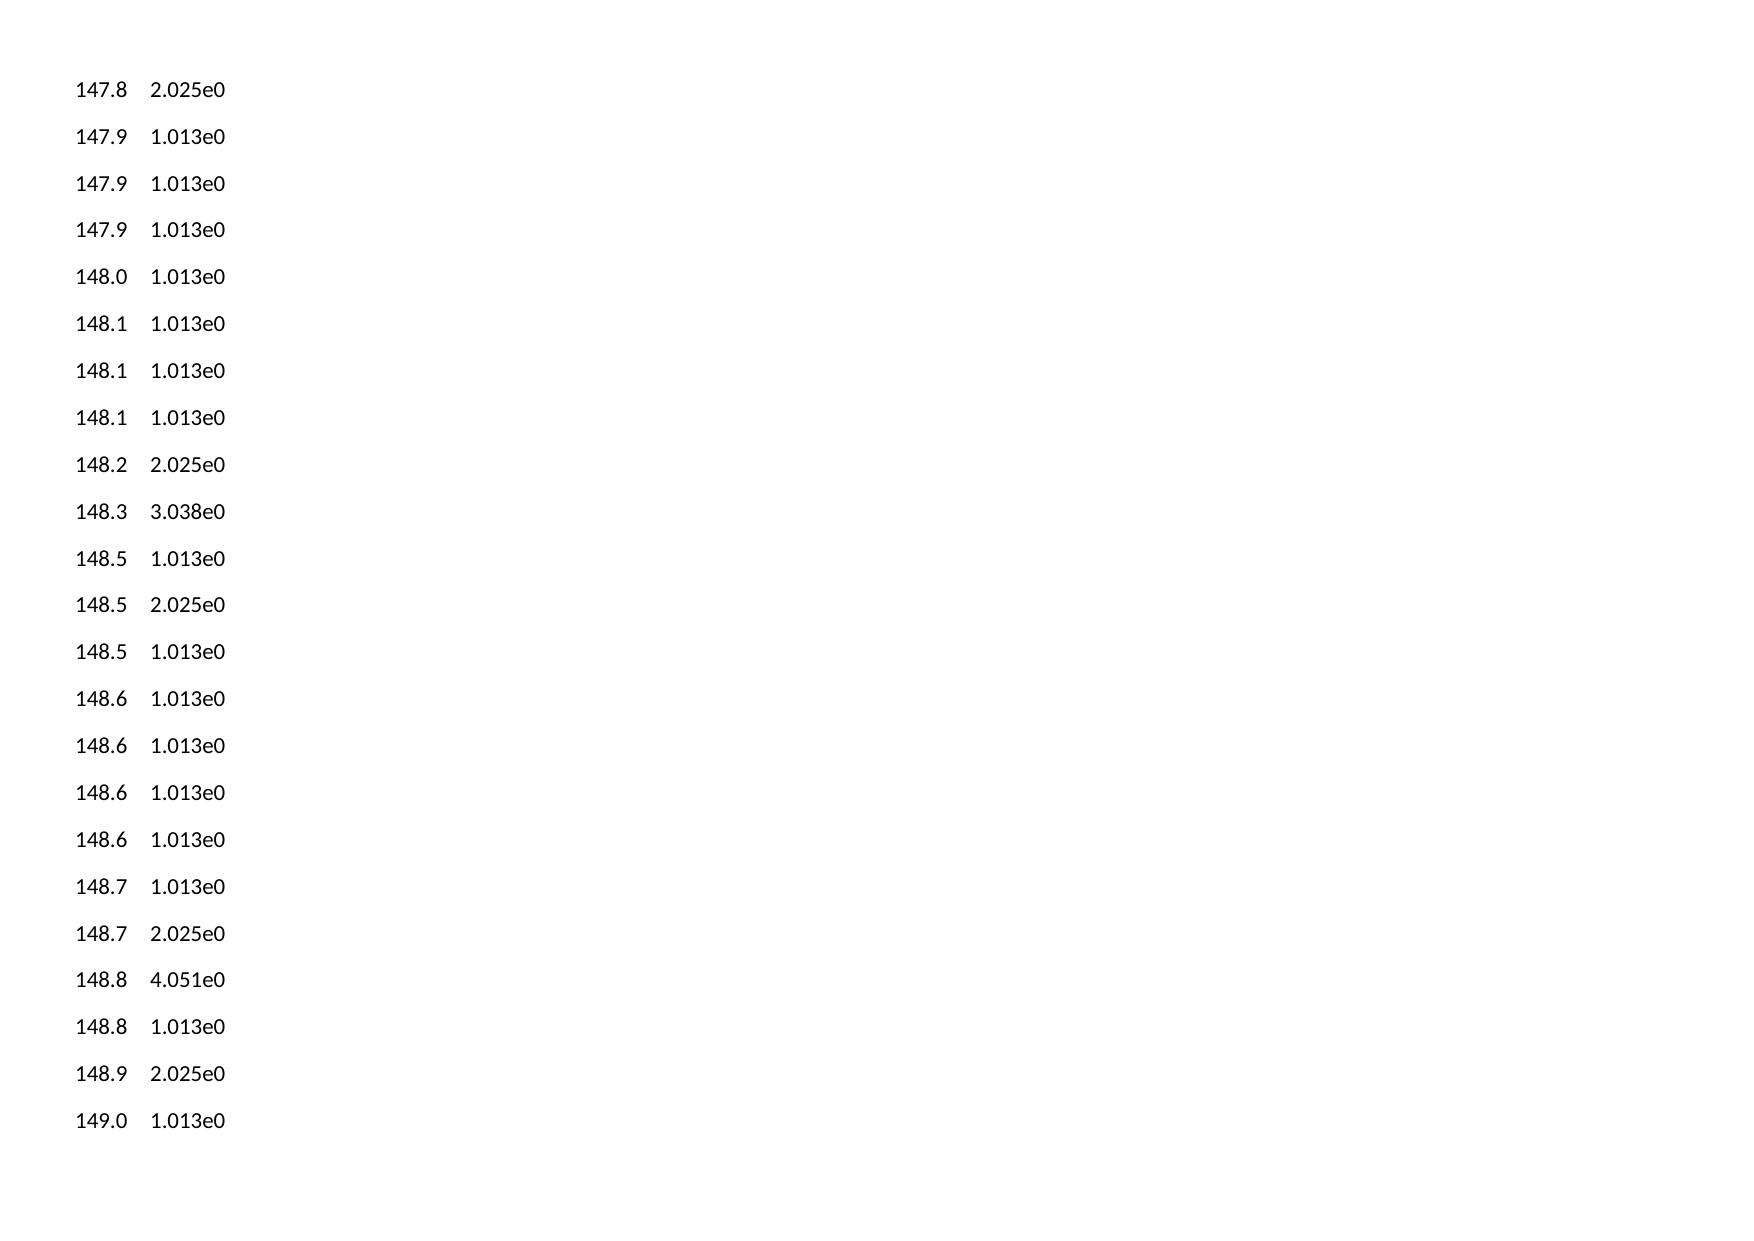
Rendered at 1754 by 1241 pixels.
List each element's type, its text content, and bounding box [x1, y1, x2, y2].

text 149.0 1.013e0 [75, 1106, 1679, 1134]
text 148.1 1.013e0 [75, 403, 1679, 431]
text 148.5 1.013e0 [75, 637, 1679, 666]
text 147.9 1.013e0 [75, 216, 1679, 244]
text 148.6 1.013e0 [75, 731, 1679, 759]
text 148.6 1.013e0 [75, 825, 1679, 853]
text 148.2 2.025e0 [75, 450, 1679, 478]
text 148.1 1.013e0 [75, 309, 1679, 337]
text 148.7 1.013e0 [75, 872, 1679, 900]
text 148.0 1.013e0 [75, 262, 1679, 291]
text 148.5 2.025e0 [75, 591, 1679, 619]
text 148.7 2.025e0 [75, 919, 1679, 947]
text 148.6 1.013e0 [75, 778, 1679, 806]
text 148.6 1.013e0 [75, 684, 1679, 712]
text 148.5 1.013e0 [75, 544, 1679, 572]
text 148.8 1.013e0 [75, 1012, 1679, 1041]
text 148.1 1.013e0 [75, 356, 1679, 384]
text 148.9 2.025e0 [75, 1059, 1679, 1087]
text 148.8 4.051e0 [75, 966, 1679, 994]
text 147.9 1.013e0 [75, 169, 1679, 197]
text 147.9 1.013e0 [75, 122, 1679, 150]
text 147.8 2.025e0 [75, 75, 1679, 103]
text 148.3 3.038e0 [75, 497, 1679, 525]
